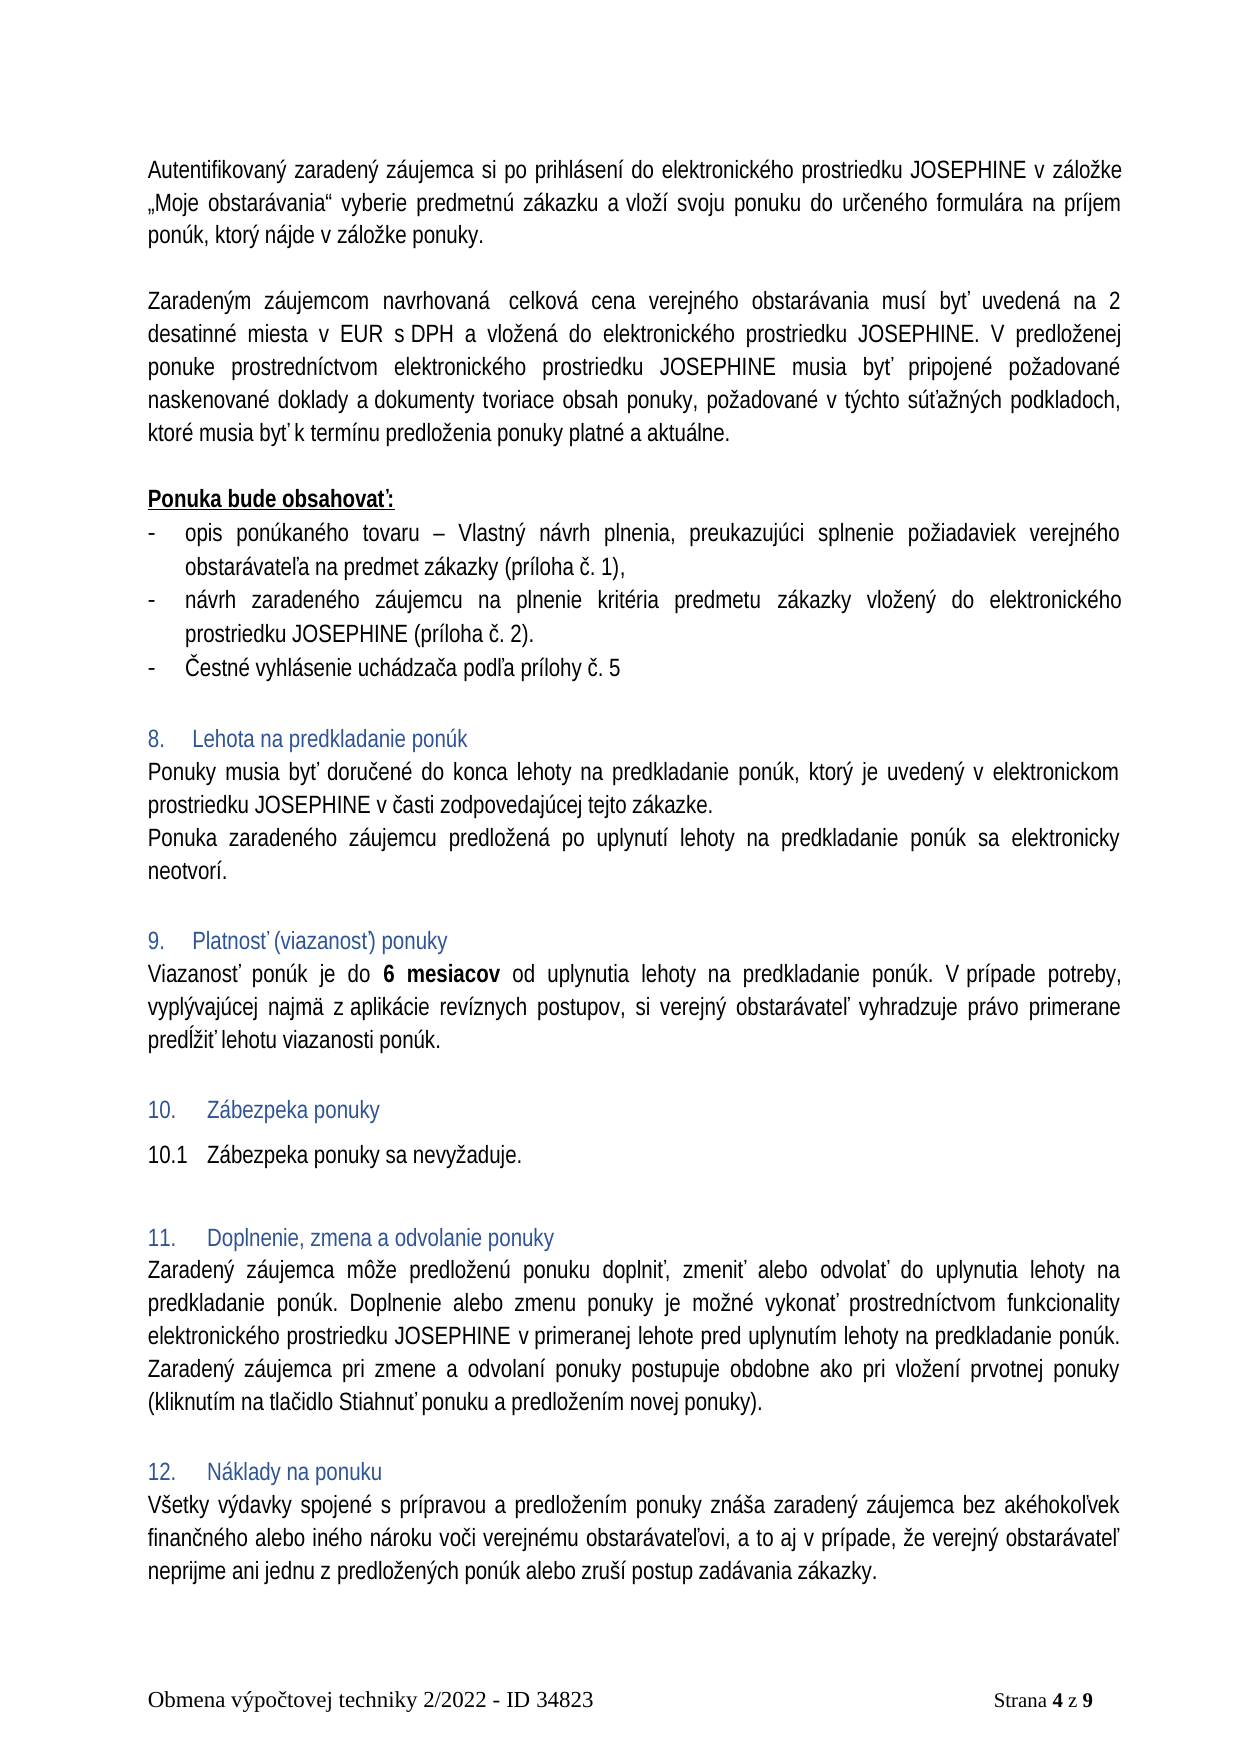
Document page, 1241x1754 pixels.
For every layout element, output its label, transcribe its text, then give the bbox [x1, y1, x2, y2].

subtitle Náklady na ponuku [148, 1457, 1122, 1486]
list Zábezpeka ponuky sa nevyžaduje. [148, 1140, 1122, 1169]
subtitle Doplnenie, zmena a odvolanie ponuky [148, 1223, 1122, 1251]
text Ponuka zaradeného záujemcu predložená po uplynutí lehoty na predkladanie ponúk sa elektronicky neotvorí. [148, 823, 1122, 884]
text Ponuka bude obsahovať: [148, 484, 1122, 512]
subtitle Zábezpeka ponuky [148, 1095, 1122, 1123]
text Autentifikovaný zaradený záujemca si po prihlásení do elektronického prostriedku JOSEPHINE v záložke „Moje obstarávania“ vyberie predmetnú zákazku a vloží svoju ponuku do určeného formulára na príjem ponúk, ktorý nájde v záložke ponuky. [148, 155, 1122, 249]
list Čestné vyhlásenie uchádzača podľa prílohy č. 5 [148, 652, 1122, 683]
text Všetky výdavky spojené s prípravou a predložením ponuky znáša zaradený záujemca bez akéhokoľvek finančného alebo iného nároku voči verejnému obstarávateľovi, a to aj v prípade, že verejný obstarávateľ neprijme ani jednu z predložených ponúk alebo zruší postup zadávania zákazky. [148, 1490, 1122, 1584]
list opis ponúkaného tovaru – Vlastný návrh plnenia, preukazujúci splnenie požiadaviek verejného obstarávateľa na predmet zákazky (príloha č. 1), [148, 517, 1122, 580]
text Zaradeným záujemcom navrhovaná celková cena verejného obstarávania musí byť uvedená na 2 desatinné miesta v EUR s DPH a vložená do elektronického prostriedku JOSEPHINE. V predloženej ponuke prostredníctvom elektronického prostriedku JOSEPHINE musia byť pripojené požadované naskenované doklady a dokumenty tvoriace obsah ponuky, požadované v týchto súťažných podkladoch, ktoré musia byť k termínu predloženia ponuky platné a aktuálne. [148, 286, 1122, 447]
subtitle Lehota na predkladanie ponúk [148, 724, 1122, 753]
subtitle Platnosť (viazanosť) ponuky [148, 926, 1122, 954]
text Viazanosť ponúk je do 6 mesiacov od uplynutia lehoty na predkladanie ponúk. V prípade potreby, vyplývajúcej najmä z aplikácie revíznych postupov, si verejný obstarávateľ vyhradzuje právo primerane predĺžiť lehotu viazanosti ponúk. [148, 959, 1122, 1053]
text Zaradený záujemca môže predloženú ponuku doplniť, zmeniť alebo odvolať do uplynutia lehoty na predkladanie ponúk. Doplnenie alebo zmenu ponuky je možné vykonať prostredníctvom funkcionality elektronického prostriedku JOSEPHINE v primeranej lehote pred uplynutím lehoty na predkladanie ponúk. Zaradený záujemca pri zmene a odvolaní ponuky postupuje obdobne ako pri vložení prvotnej ponuky (kliknutím na tlačidlo Stiahnuť ponuku a predložením novej ponuky). [148, 1256, 1122, 1416]
list návrh zaradeného záujemcu na plnenie kritéria predmetu zákazky vložený do elektronického prostriedku JOSEPHINE (príloha č. 2). [148, 584, 1122, 648]
text Ponuky musia byť doručené do konca lehoty na predkladanie ponúk, ktorý je uvedený v elektronickom prostriedku JOSEPHINE v časti zodpovedajúcej tejto zákazke. [148, 757, 1122, 819]
